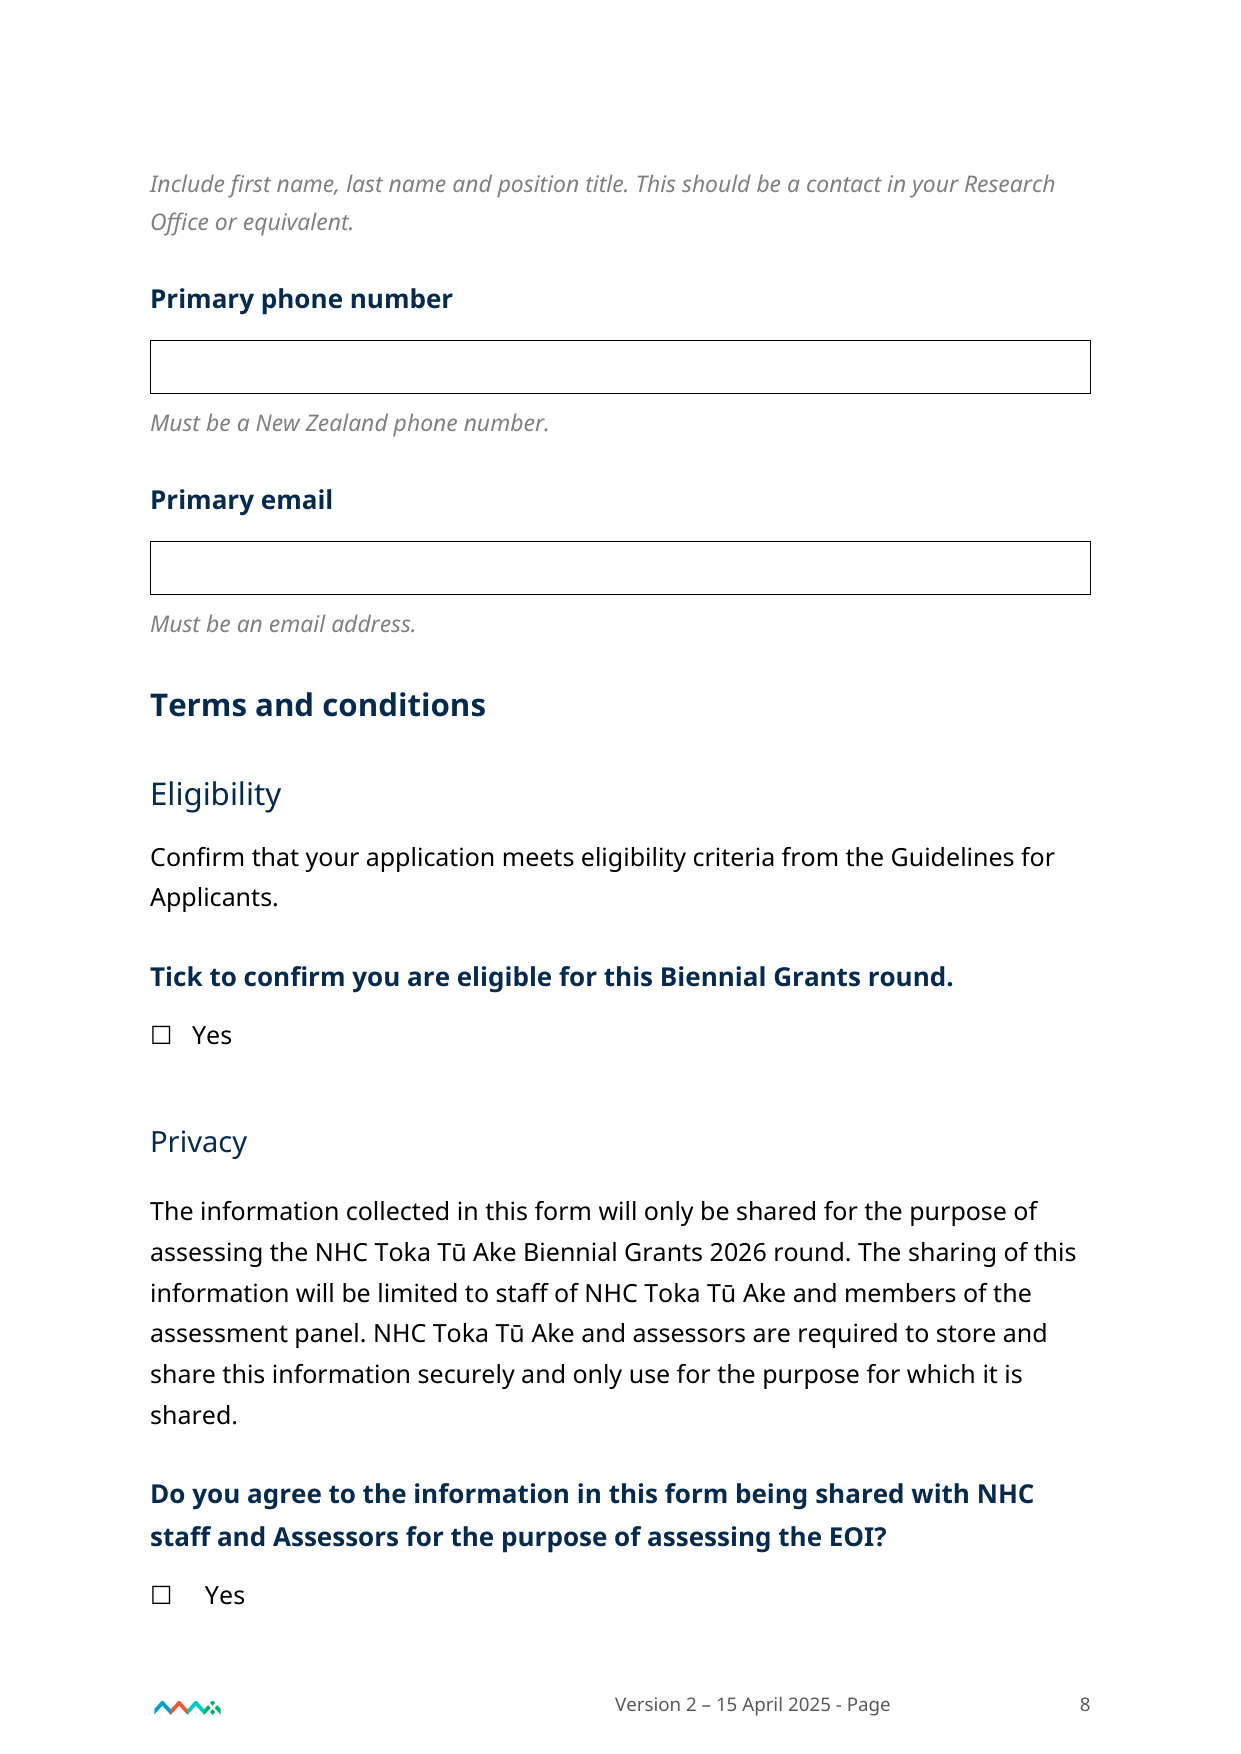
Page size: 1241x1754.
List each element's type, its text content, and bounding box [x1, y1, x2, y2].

subtitle Do you agree to the information in this form being shared with NHC staff and Assessors for the purpose of assessing the EOI? [150, 1476, 1090, 1554]
text Must be a New Zealand phone number. [150, 407, 1090, 438]
text The information collected in this form will only be shared for the purpose of assessing the NHC Toka Tū Ake Biennial Grants 2026 round. The sharing of this information will be limited to staff of NHC Toka Tū Ake and members of the assessment panel. NHC Toka Tū Ake and assessors are required to store and share this information securely and only use for the purpose for which it is shared. [150, 1193, 1090, 1432]
text Yes [150, 1578, 1090, 1612]
text Must be an email address. [150, 608, 1090, 639]
text Include first name, last name and position title. This should be a contact in your Research Office or equivalent. [150, 168, 1090, 237]
table_header [151, 341, 1090, 393]
subtitle Eligibility [150, 771, 1090, 814]
text Yes [150, 1018, 1090, 1052]
picture [154, 1701, 221, 1715]
table_header [151, 542, 1090, 594]
subtitle Terms and conditions [150, 683, 1090, 726]
text Privacy [150, 1121, 1090, 1161]
subtitle Tick to confirm you are eligible for this Biennial Grants round. [150, 958, 1090, 994]
text Confirm that your application meets eligibility criteria from the Guidelines for Applicants. [150, 839, 1090, 914]
subtitle Primary email [150, 482, 1090, 517]
subtitle Primary phone number [150, 281, 1090, 316]
